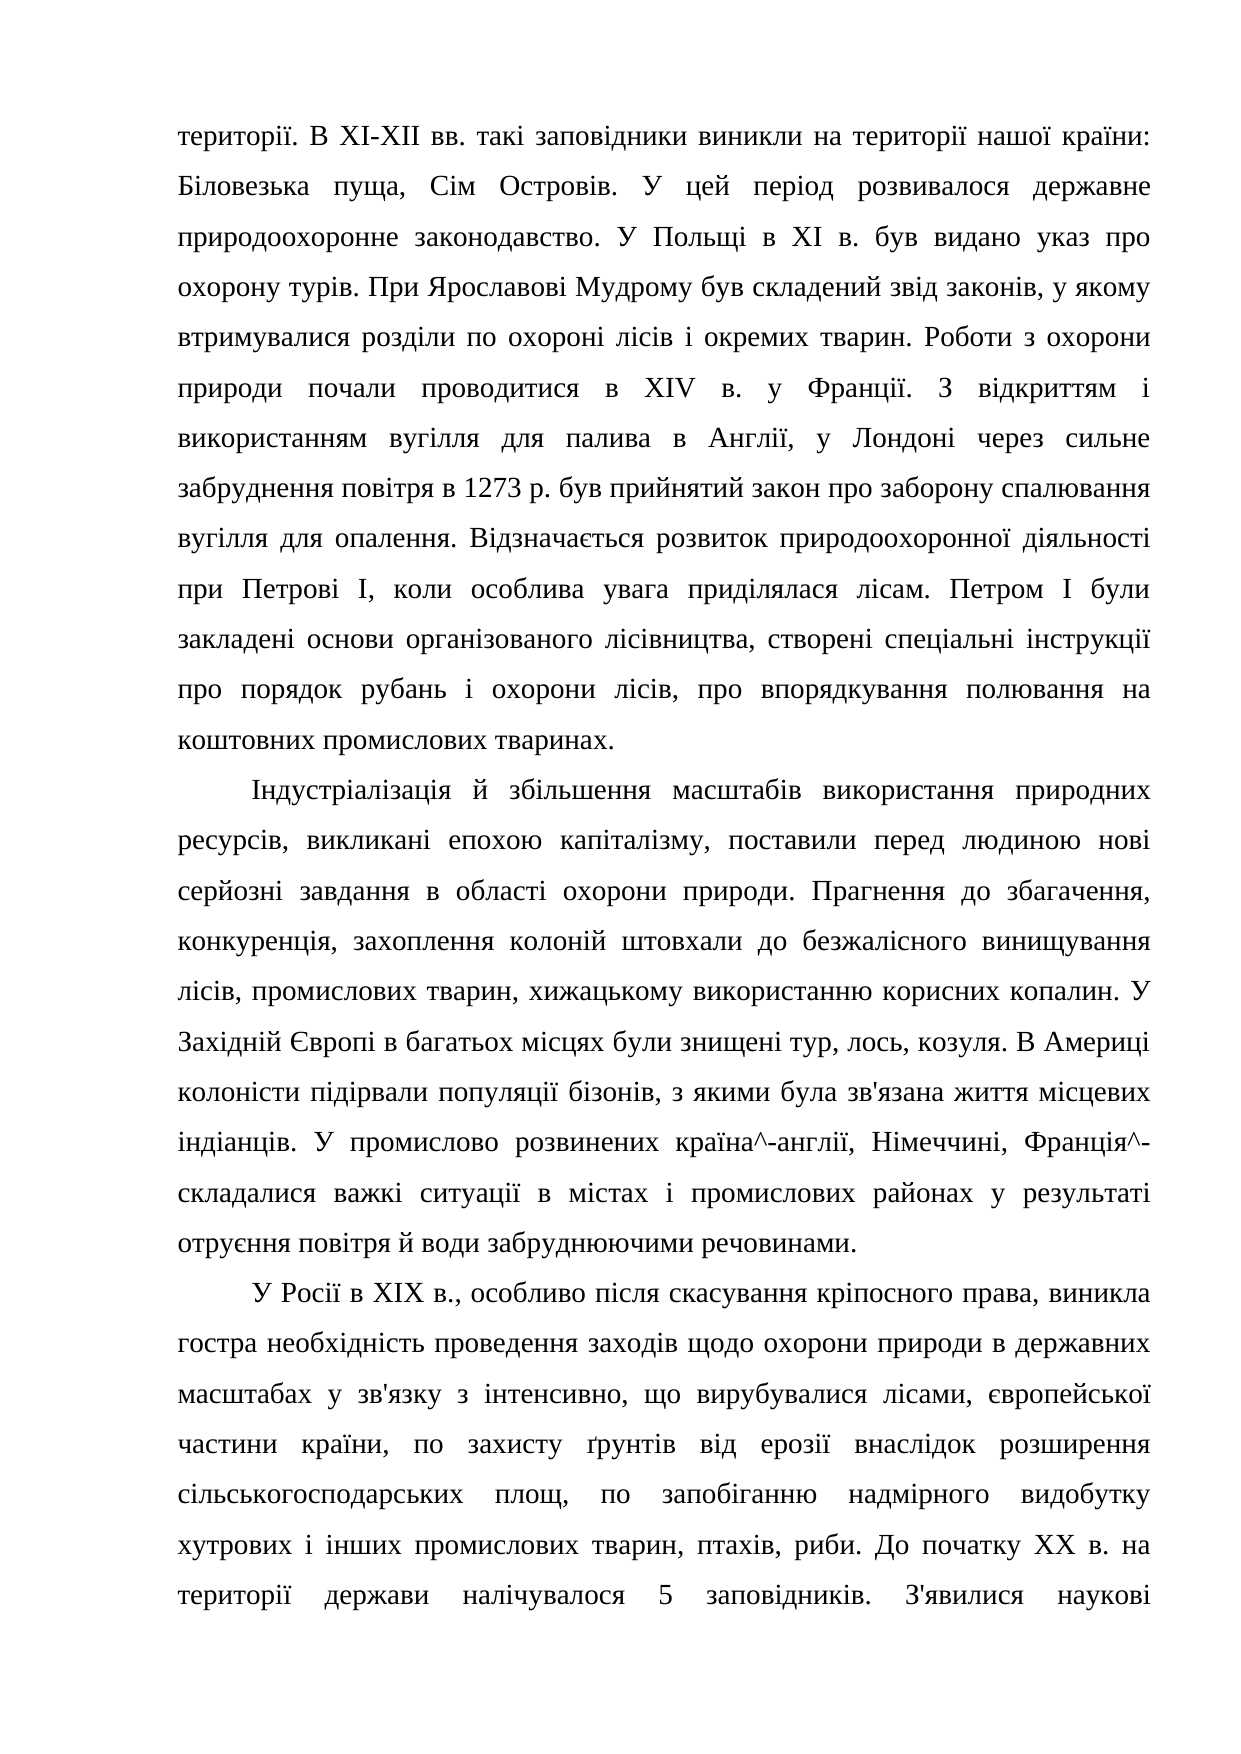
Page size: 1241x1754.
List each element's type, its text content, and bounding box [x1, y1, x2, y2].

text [177, 118, 1152, 755]
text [177, 1275, 1152, 1611]
text Індустріалізація й збільшення масштабів використання природних ресурсів, викликані епохою капіталізму, поставили перед людиною нові серйозні завдання в області охорони природи. Прагнення до збагачення, конкуренція, захоплення колоній штовхали до безжалісного винищування лісів, промислових тварин, хижацькому використанню корисних копалин. У Західній Європі в багатьох місцях були знищені тур, лось, козуля. В Америці колоністи підірвали популяції бізонів, з якими була зв'язана життя місцевих індіанців. У промислово розвинених країна^-англії, Німеччині, Франція^-складалися важкі ситуації в містах і промислових районах у результаті отруєння повітря й води забруднюючими речовинами. [177, 772, 1152, 1258]
